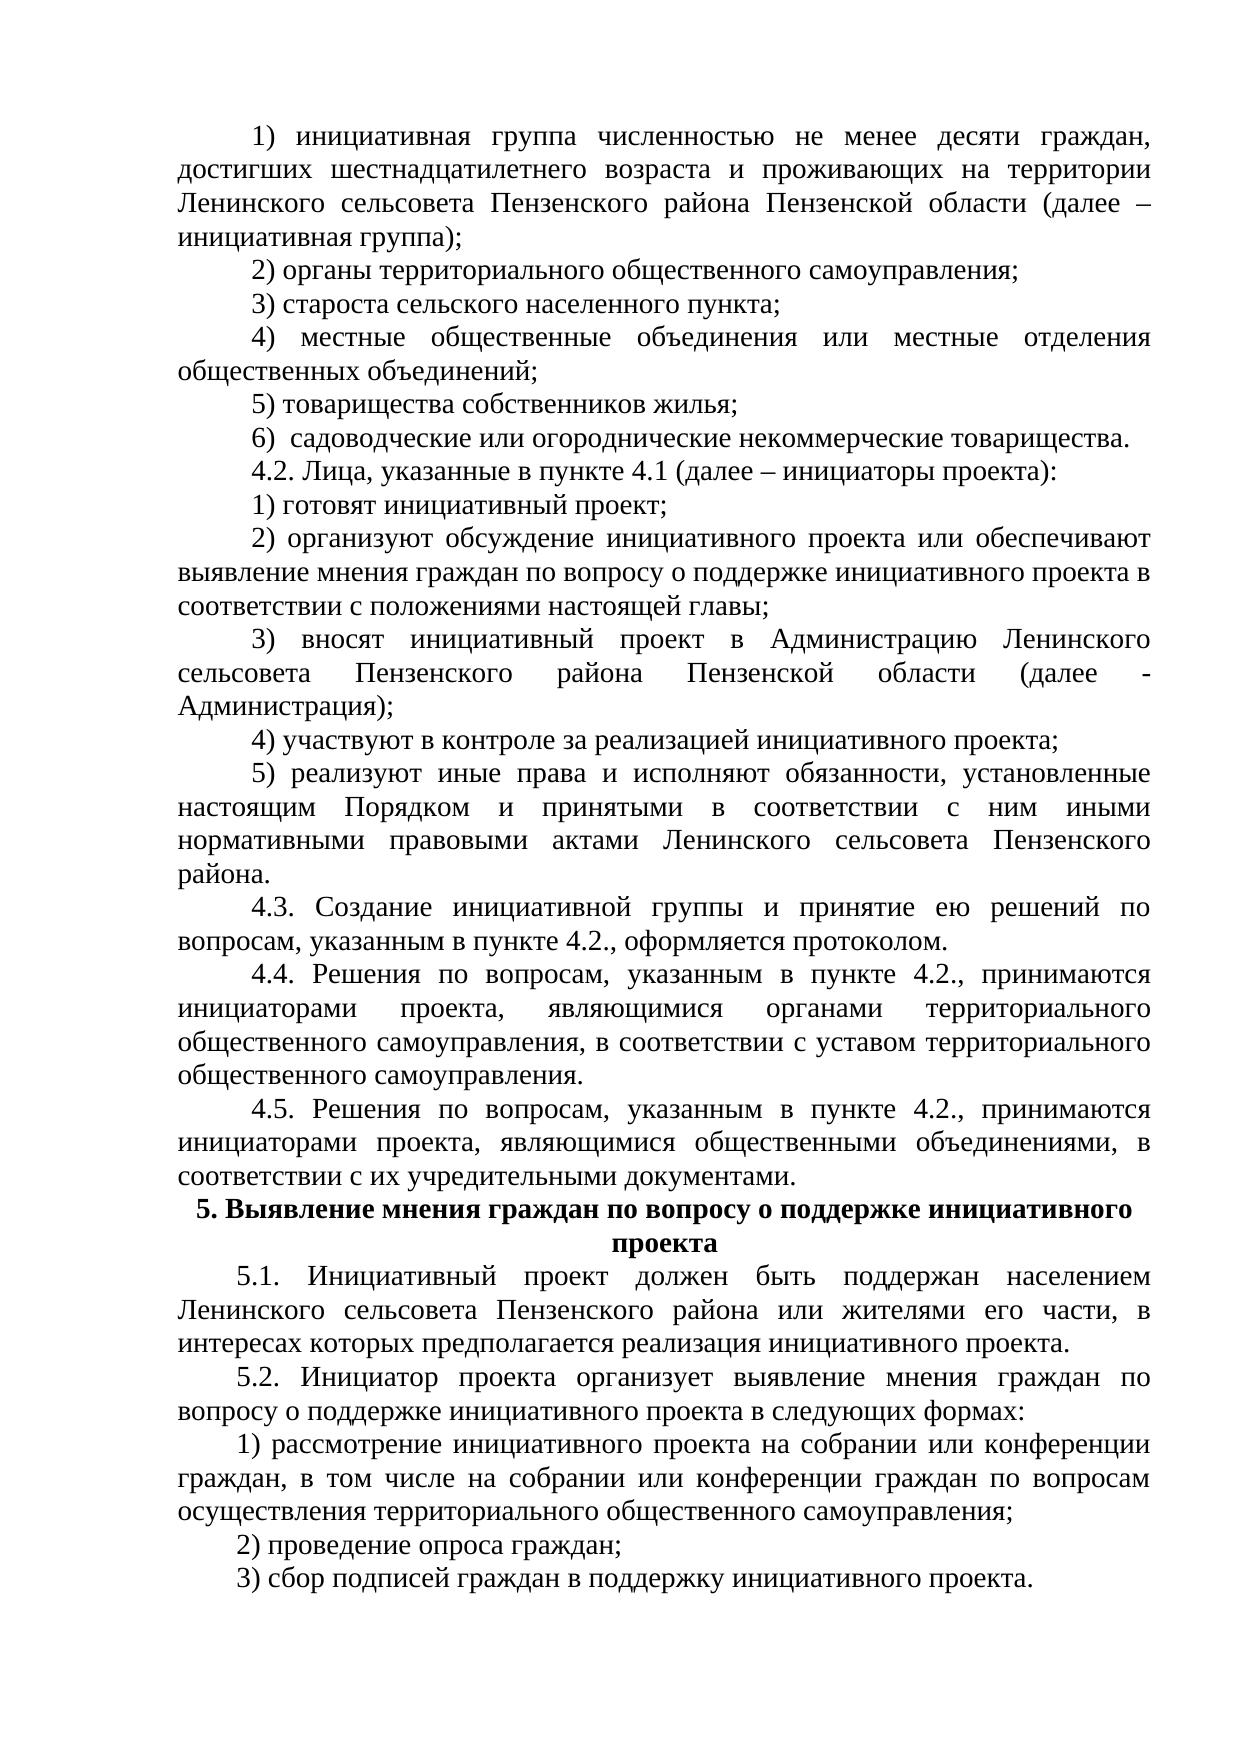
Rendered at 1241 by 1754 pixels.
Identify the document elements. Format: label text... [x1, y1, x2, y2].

list 2) организуют обсуждение инициативного проекта или обеспечивают выявление мнения граждан по вопросу о поддержке инициативного проекта в соответствии с положениями настоящей главы; [177, 521, 1152, 621]
list 1) готовят инициативный проект; [177, 487, 1152, 521]
list 5) товарищества собственников жилья; [177, 386, 1152, 420]
list 1) рассмотрение инициативного проекта на собрании или конференции граждан, в том числе на собрании или конференции граждан по вопросам осуществления территориального общественного самоуправления; [177, 1426, 1152, 1527]
list 2) органы территориального общественного самоуправления; [177, 252, 1152, 286]
list 5.1. Инициативный проект должен быть поддержан населением Ленинского сельсовета Пензенского района или жителями его части, в интересах которых предполагается реализация инициативного проекта. [177, 1258, 1152, 1359]
list 3) сбор подписей граждан в поддержку инициативного проекта. [177, 1560, 1152, 1594]
list 4.3. Создание инициативной группы и принятие ею решений по вопросам, указанным в пункте 4.2., оформляется протоколом. [177, 889, 1152, 957]
list 1) инициативная группа численностью не менее десяти граждан, достигших шестнадцатилетнего возраста и проживающих на территории Ленинского сельсовета Пензенского района Пензенской области (далее – инициативная группа); [177, 118, 1152, 252]
list 3) староста сельского населенного пункта; [177, 286, 1152, 319]
list 4) участвуют в контроле за реализацией инициативного проекта; [177, 722, 1152, 755]
list 4.4. Решения по вопросам, указанным в пункте 4.2., принимаются инициаторами проекта, являющимися органами территориального общественного самоуправления, в соответствии с уставом территориального общественного самоуправления. [177, 957, 1152, 1091]
list 4) местные общественные объединения или местные отделения общественных объединений; [177, 319, 1152, 386]
text 5. Выявление мнения граждан по вопросу о поддержке инициативного проекта [177, 1191, 1152, 1258]
list 6) садоводческие или огороднические некоммерческие товарищества. [177, 420, 1152, 453]
list 5.2. Инициатор проекта организует выявление мнения граждан по вопросу о поддержке инициативного проекта в следующих формах: [177, 1359, 1152, 1426]
list 3) вносят инициативный проект в Администрацию Ленинского сельсовета Пензенского района Пензенской области (далее - Администрация); [177, 621, 1152, 722]
list 5) реализуют иные права и исполняют обязанности, установленные настоящим Порядком и принятыми в соответствии с ним иными нормативными правовыми актами Ленинского сельсовета Пензенского района. [177, 755, 1152, 889]
list 4.2. Лица, указанные в пункте 4.1 (далее – инициаторы проекта): [177, 453, 1152, 487]
list 4.5. Решения по вопросам, указанным в пункте 4.2., принимаются инициаторами проекта, являющимися общественными объединениями, в соответствии с их учредительными документами. [177, 1091, 1152, 1191]
list 2) проведение опроса граждан; [177, 1527, 1152, 1560]
